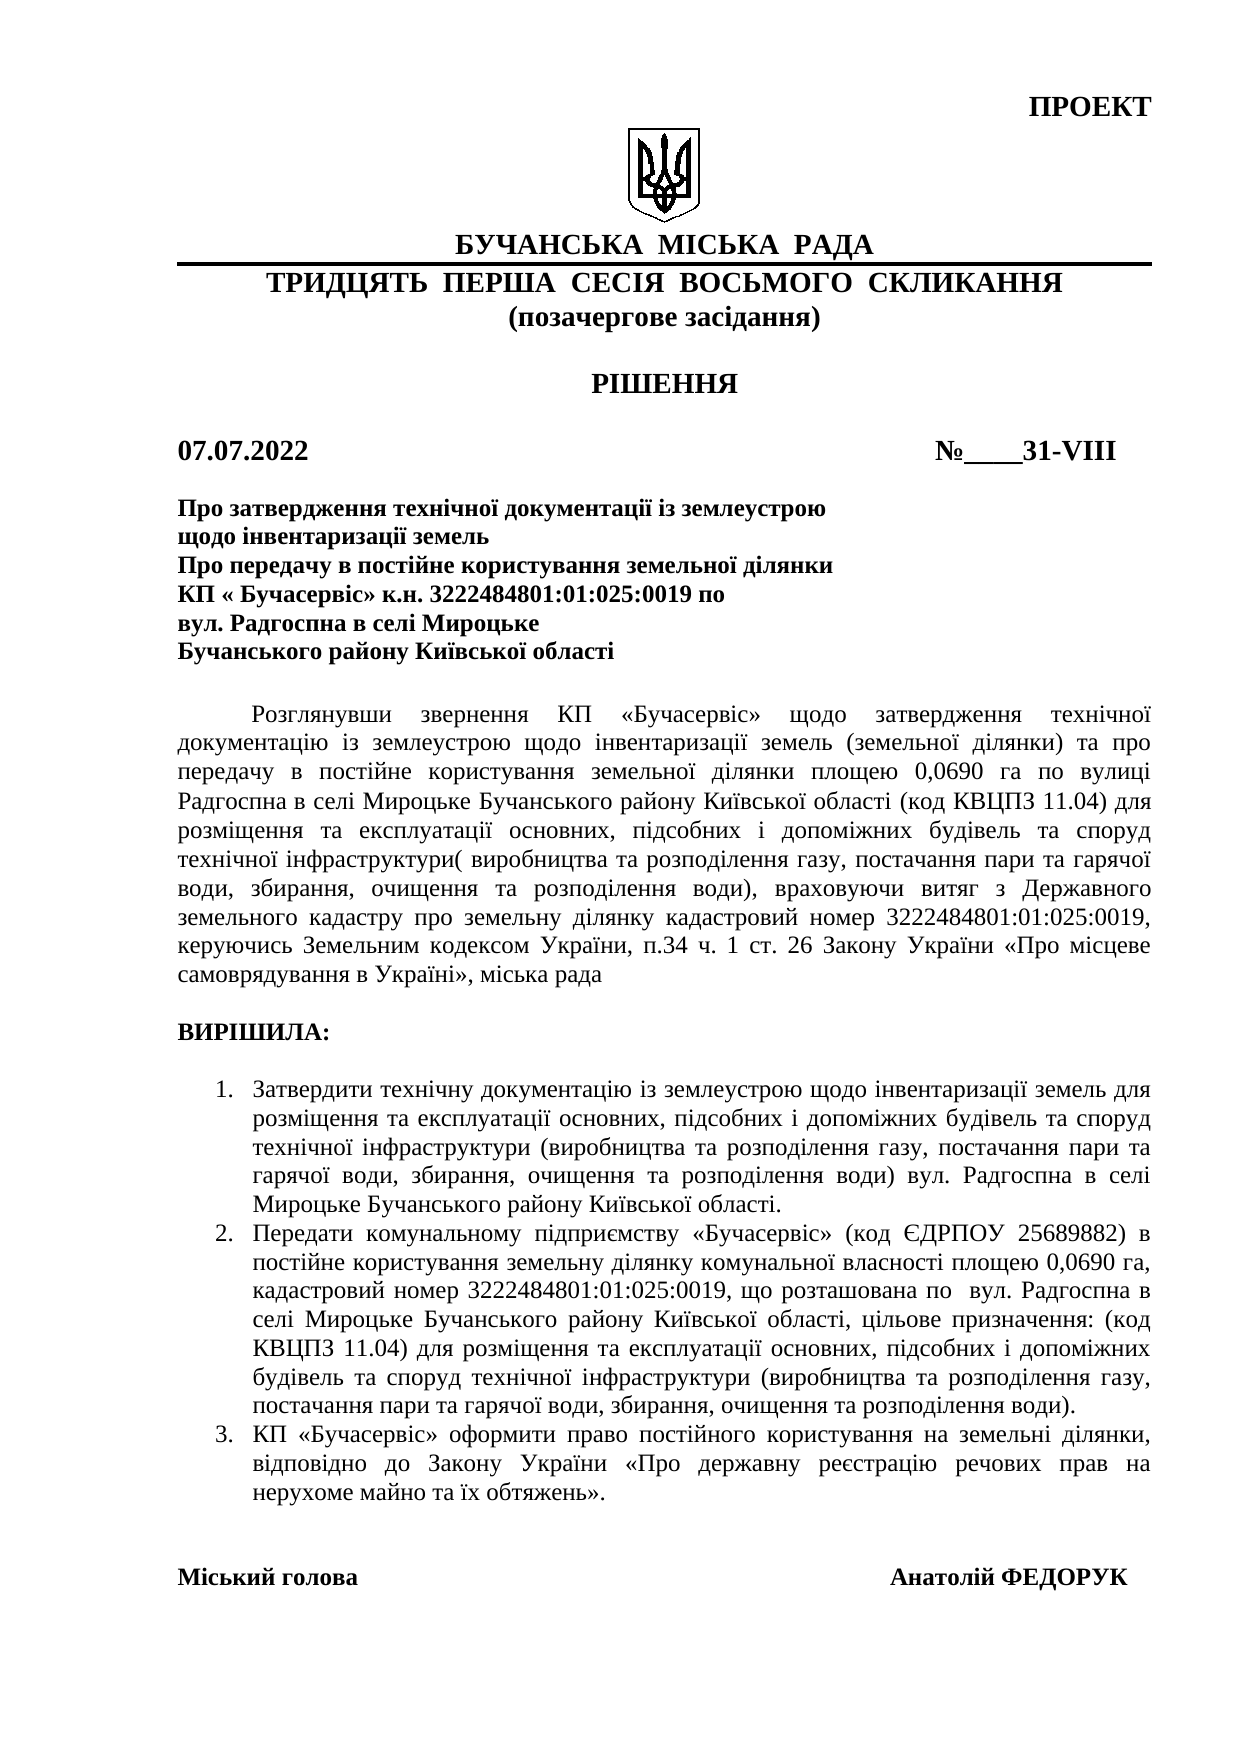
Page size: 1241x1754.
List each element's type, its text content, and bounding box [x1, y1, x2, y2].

text ТРИДЦЯТЬ ПЕРША СЕСІЯ ВОСЬМОГО СКЛИКАННЯ [177, 266, 1152, 299]
text РІШЕННЯ [177, 366, 1152, 400]
text Розглянувши звернення КП «Бучасервіс» щодо затвердження технічної документацію із землеустрою щодо інвентаризації земель (земельної ділянки) та про передачу в постійне користування земельної ділянки площею 0,0690 га по вулиці Радгоспна в селі Мироцьке Бучанського району Київської області (код КВЦПЗ 11.04) для розміщення та експлуатації основних, підсобних і допоміжних будівель та споруд технічної інфраструктури( виробництва та розподілення газу, постачання пари та гарячої води, збирання, очищення та розподілення води), враховуючи витяг з Державного земельного кадастру про земельну ділянку кадастровий номер 3222484801:01:025:0019, керуючись Земельним кодексом України, п.34 ч. 1 ст. 26 Закону України «Про місцеве самоврядування в Україні», міська рада [177, 699, 1152, 988]
text БУЧАНСЬКА МІСЬКА РАДА [177, 227, 1152, 262]
text (позачергове засідання) [177, 299, 1152, 333]
text Про передачу в постійне користування земельної ділянки [177, 550, 1152, 579]
text щодо інвентаризації земель [177, 521, 1152, 550]
text Про затвердження технічної документації із землеустрою [177, 493, 1152, 521]
list КП «Бучасервіс» оформити право постійного користування на земельні ділянки, відповідно до Закону України «Про державну реєстрацію речових прав на нерухоме майно та їх обтяжень». [215, 1419, 1152, 1506]
list Передати комунальному підприємству «Бучасервіс» (код ЄДРПОУ 25689882) в постійне користування земельну ділянку комунальної власності площею 0,0690 га, кадастровий номер 3222484801:01:025:0019, що розташована по вул. Радгоспна в селі Мироцьке Бучанського району Київської області, цільове призначення: (код КВЦПЗ 11.04) для розміщення та експлуатації основних, підсобних і допоміжних будівель та споруд технічної інфраструктури (виробництва та розподілення газу, постачання пари та гарячої води, збирання, очищення та розподілення води). [215, 1218, 1152, 1419]
list Затвердити технічну документацію із землеустрою щодо інвентаризації земель для розміщення та експлуатації основних, підсобних і допоміжних будівель та споруд технічної інфраструктури (виробництва та розподілення газу, постачання пари та гарячої води, збирання, очищення та розподілення води) вул. Радгоспна в селі Мироцьке Бучанського району Київської області. [215, 1074, 1152, 1218]
text 07.07.2022 №____31-VІІІ [177, 433, 1152, 467]
text Бучанського району Київської області [177, 636, 1152, 665]
text ВИРІШИЛА: [177, 1017, 1152, 1046]
text Міський голова Анатолій ФЕДОРУК [177, 1562, 1152, 1591]
text вул. Радгоспна в селі Мироцьке [177, 608, 1152, 636]
text ПРОЕКТ [177, 89, 1152, 122]
text КП « Бучасервіс» к.н. 3222484801:01:025:0019 по [177, 579, 1152, 608]
